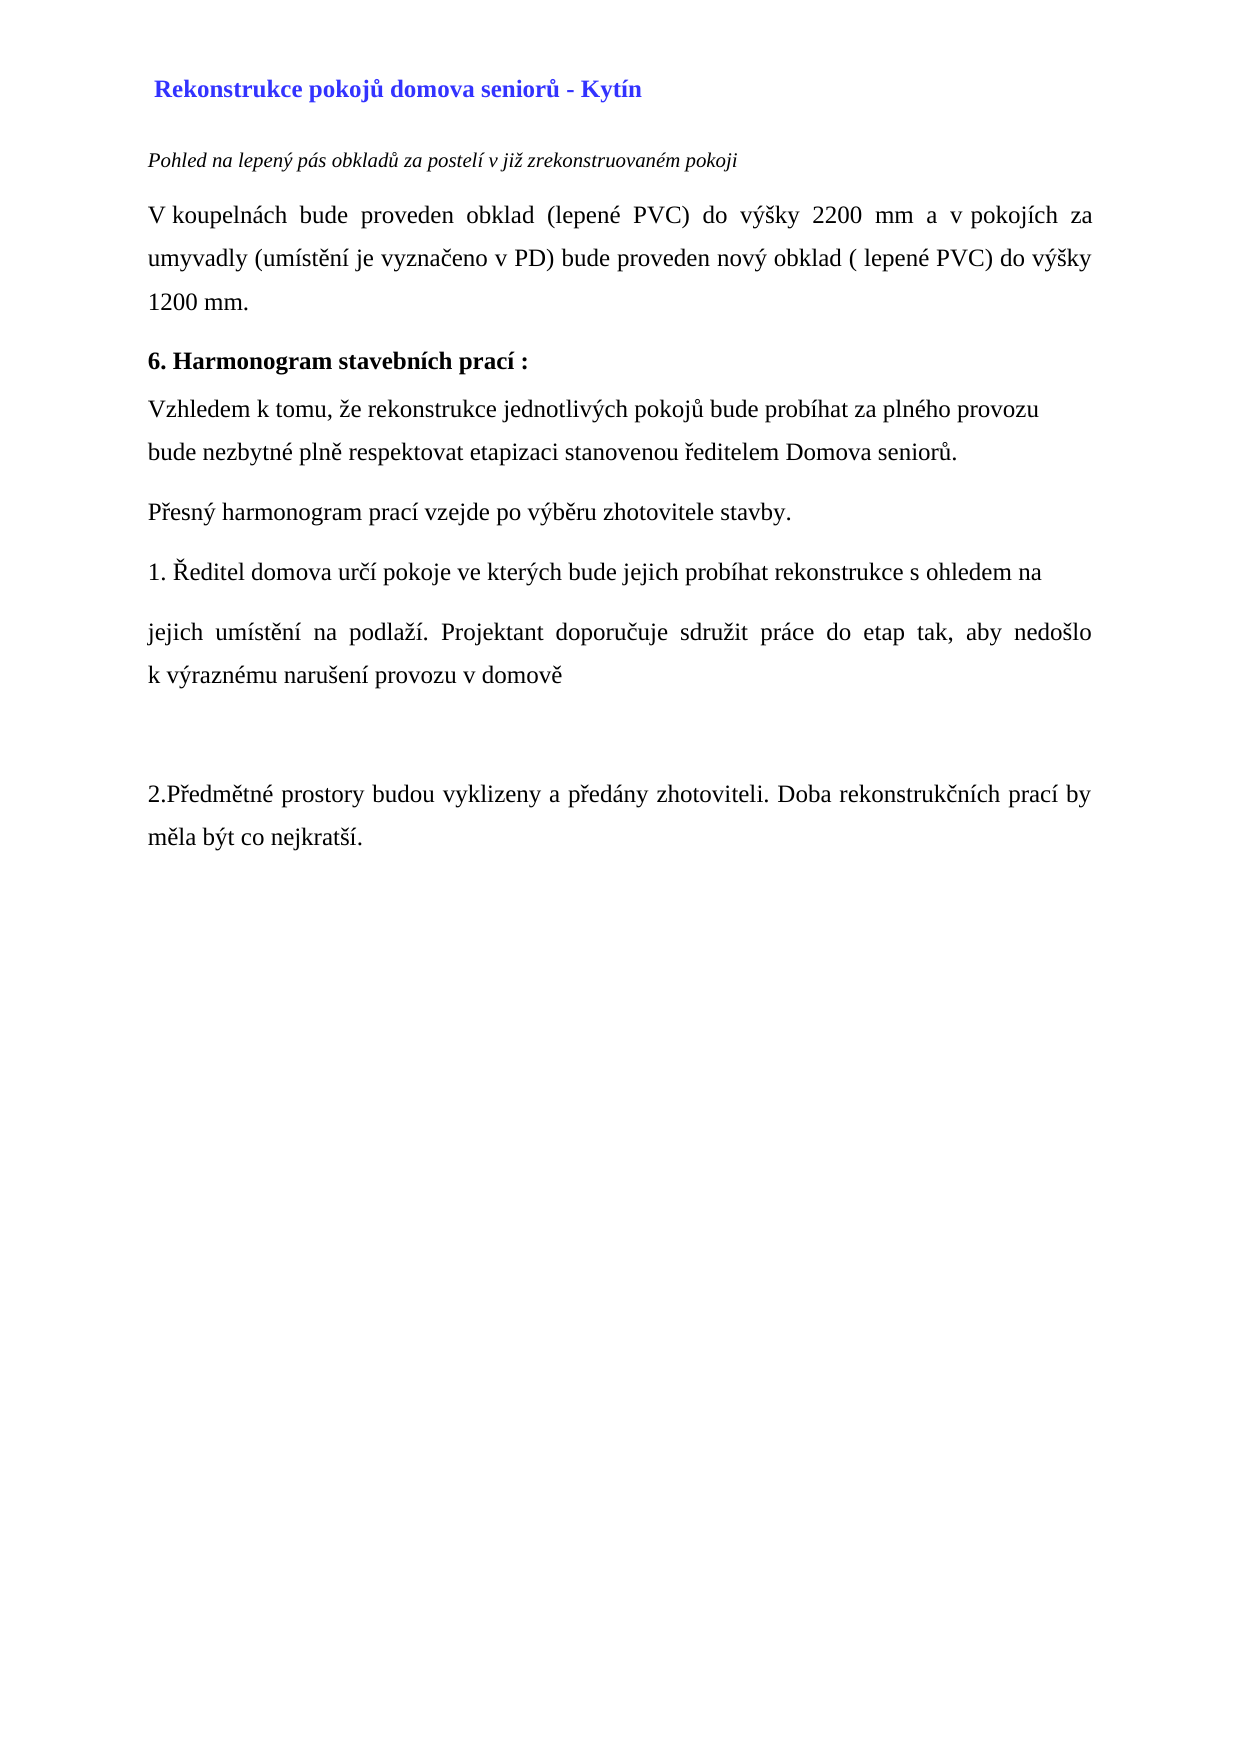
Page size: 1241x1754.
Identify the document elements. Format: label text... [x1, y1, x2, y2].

text Pohled na lepený pás obkladů za postelí v již zrekonstruovaném pokoji [148, 148, 1093, 172]
text 6. Harmonogram stavebních prací : [148, 346, 1093, 375]
text jejich umístění na podlaží. Projektant doporučuje sdružit práce do etap tak, aby nedošlo k výraznému narušení provozu v domově [148, 617, 1093, 688]
text 2.Předmětné prostory budou vyklizeny a předány zhotoviteli. Doba rekonstrukčních prací by měla být co nejkratší. [148, 779, 1093, 851]
text Přesný harmonogram prací vzejde po výběru zhotovitele stavby. [148, 497, 1093, 526]
text Vzhledem k tomu, že rekonstrukce jednotlivých pokojů bude probíhat za plného provozu bude nezbytné plně respektovat etapizaci stanovenou ředitelem Domova seniorů. [148, 394, 1093, 466]
text 1. Ředitel domova určí pokoje ve kterých bude jejich probíhat rekonstrukce s ohledem na [148, 557, 1093, 586]
text V koupelnách bude proveden obklad (lepené PVC) do výšky 2200 mm a v pokojích za umyvadly (umístění je vyznačeno v PD) bude proveden nový obklad ( lepené PVC) do výšky 1200 mm. [148, 200, 1093, 315]
